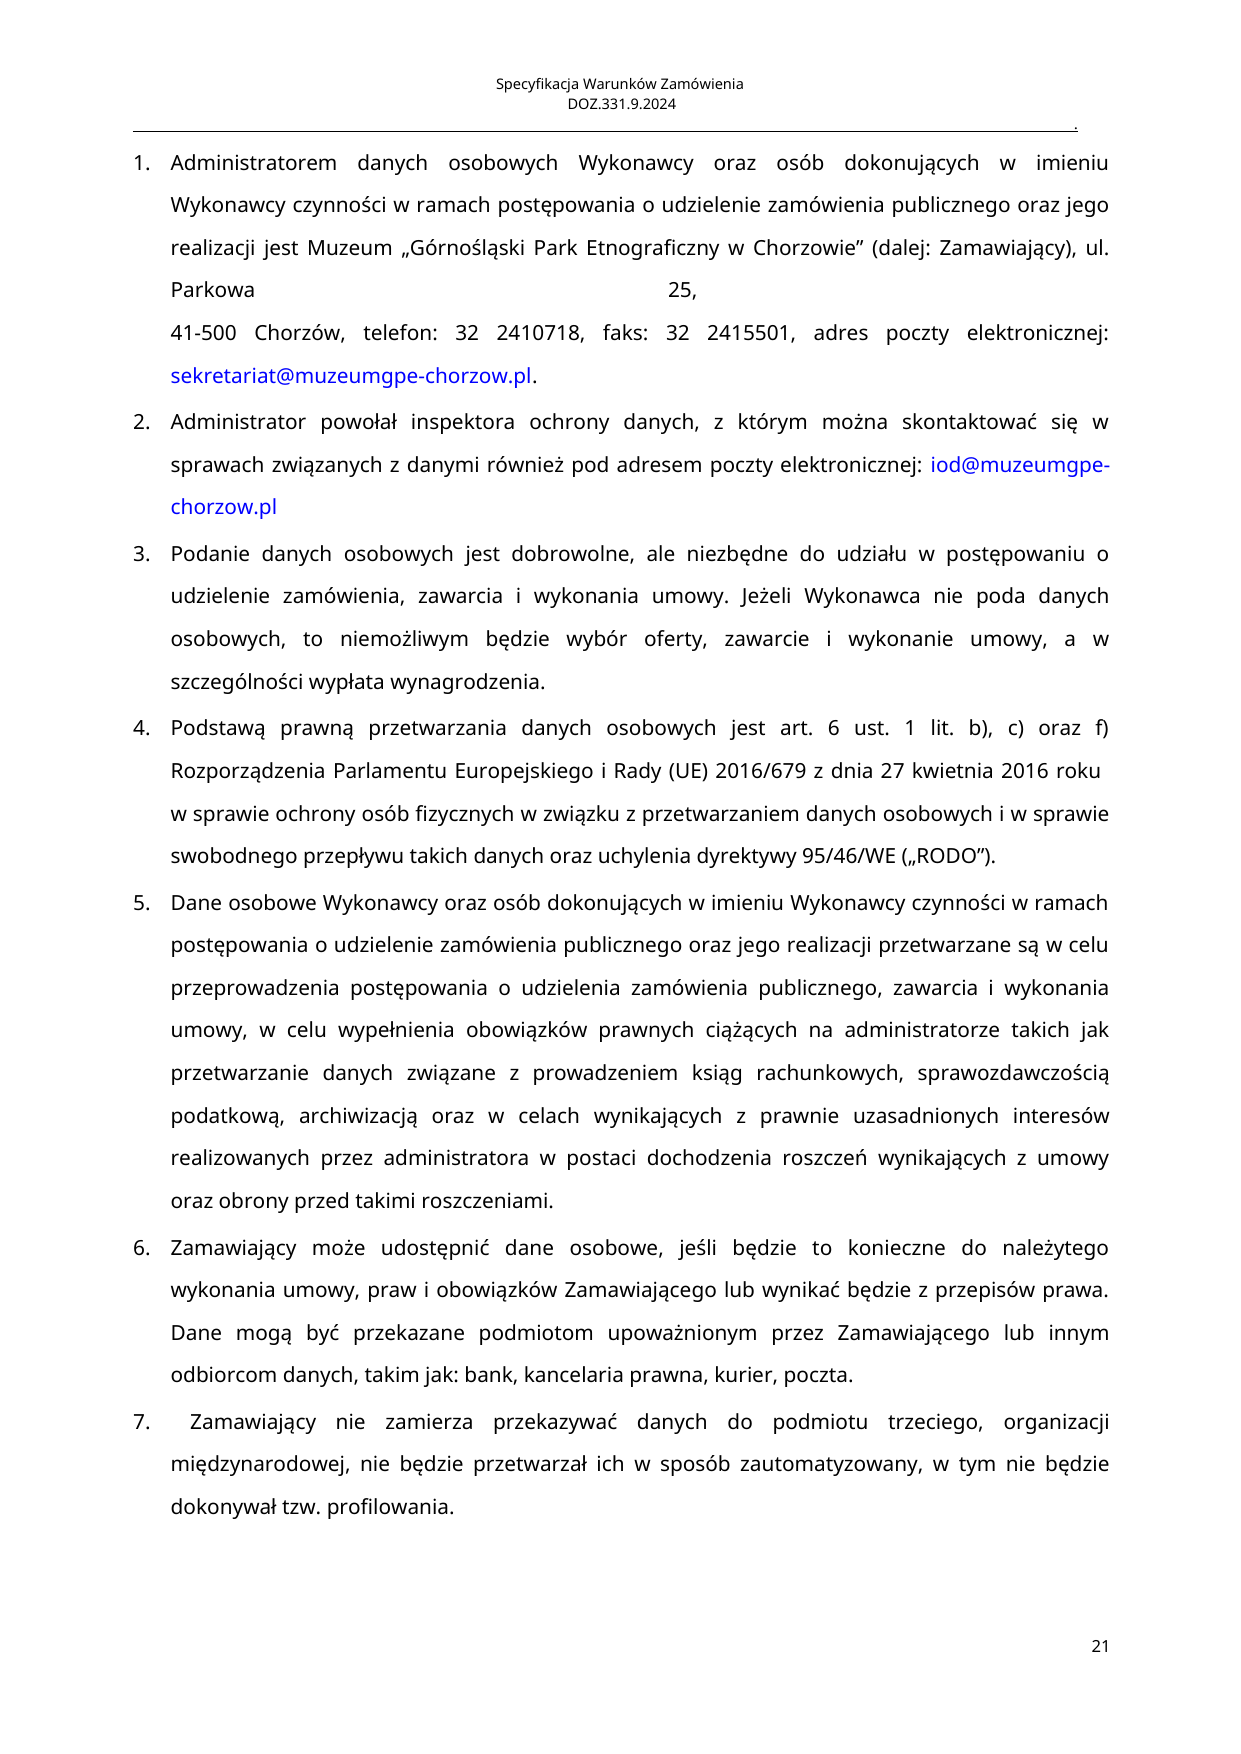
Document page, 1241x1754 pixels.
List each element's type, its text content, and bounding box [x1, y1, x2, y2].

list Administratorem danych osobowych Wykonawcy oraz osób dokonujących w imieniu Wykonawcy czynności w ramach postępowania o udzielenie zamówienia publicznego oraz jego realizacji jest Muzeum „Górnośląski Park Etnograficzny w Chorzowie” (dalej: Zamawiający), ul. Parkowa 25, 41-500 Chorzów, telefon: 32 2410718, faks: 32 2415501, adres poczty elektronicznej: sekretariat@muzeumgpe-chorzow.pl. [133, 148, 1110, 389]
list Podstawą prawną przetwarzania danych osobowych jest art. 6 ust. 1 lit. b), c) oraz f) Rozporządzenia Parlamentu Europejskiego i Rady (UE) 2016/679 z dnia 27 kwietnia 2016 roku w sprawie ochrony osób fizycznych w związku z przetwarzaniem danych osobowych i w sprawie swobodnego przepływu takich danych oraz uchylenia dyrektywy 95/46/WE („RODO”). [133, 713, 1110, 870]
list Zamawiający może udostępnić dane osobowe, jeśli będzie to konieczne do należytego wykonania umowy, praw i obowiązków Zamawiającego lub wynikać będzie z przepisów prawa. Dane mogą być przekazane podmiotom upoważnionym przez Zamawiającego lub innym odbiorcom danych, takim jak: bank, kancelaria prawna, kurier, poczta. [133, 1233, 1110, 1389]
list Dane osobowe Wykonawcy oraz osób dokonujących w imieniu Wykonawcy czynności w ramach postępowania o udzielenie zamówienia publicznego oraz jego realizacji przetwarzane są w celu przeprowadzenia postępowania o udzielenia zamówienia publicznego, zawarcia i wykonania umowy, w celu wypełnienia obowiązków prawnych ciążących na administratorze takich jak przetwarzanie danych związane z prowadzeniem ksiąg rachunkowych, sprawozdawczością podatkową, archiwizacją oraz w celach wynikających z prawnie uzasadnionych interesów realizowanych przez administratora w postaci dochodzenia roszczeń wynikających z umowy oraz obrony przed takimi roszczeniami. [133, 888, 1110, 1214]
list Podanie danych osobowych jest dobrowolne, ale niezbędne do udziału w postępowaniu o udzielenie zamówienia, zawarcia i wykonania umowy. Jeżeli Wykonawca nie poda danych osobowych, to niemożliwym będzie wybór oferty, zawarcie i wykonanie umowy, a w szczególności wypłata wynagrodzenia. [133, 539, 1110, 695]
list Administrator powołał inspektora ochrony danych, z którym można skontaktować się w sprawach związanych z danymi również pod adresem poczty elektronicznej: iod@muzeumgpe-chorzow.pl [133, 407, 1110, 521]
list Zamawiający nie zamierza przekazywać danych do podmiotu trzeciego, organizacji międzynarodowej, nie będzie przetwarzał ich w sposób zautomatyzowany, w tym nie będzie dokonywał tzw. profilowania. [133, 1407, 1110, 1521]
